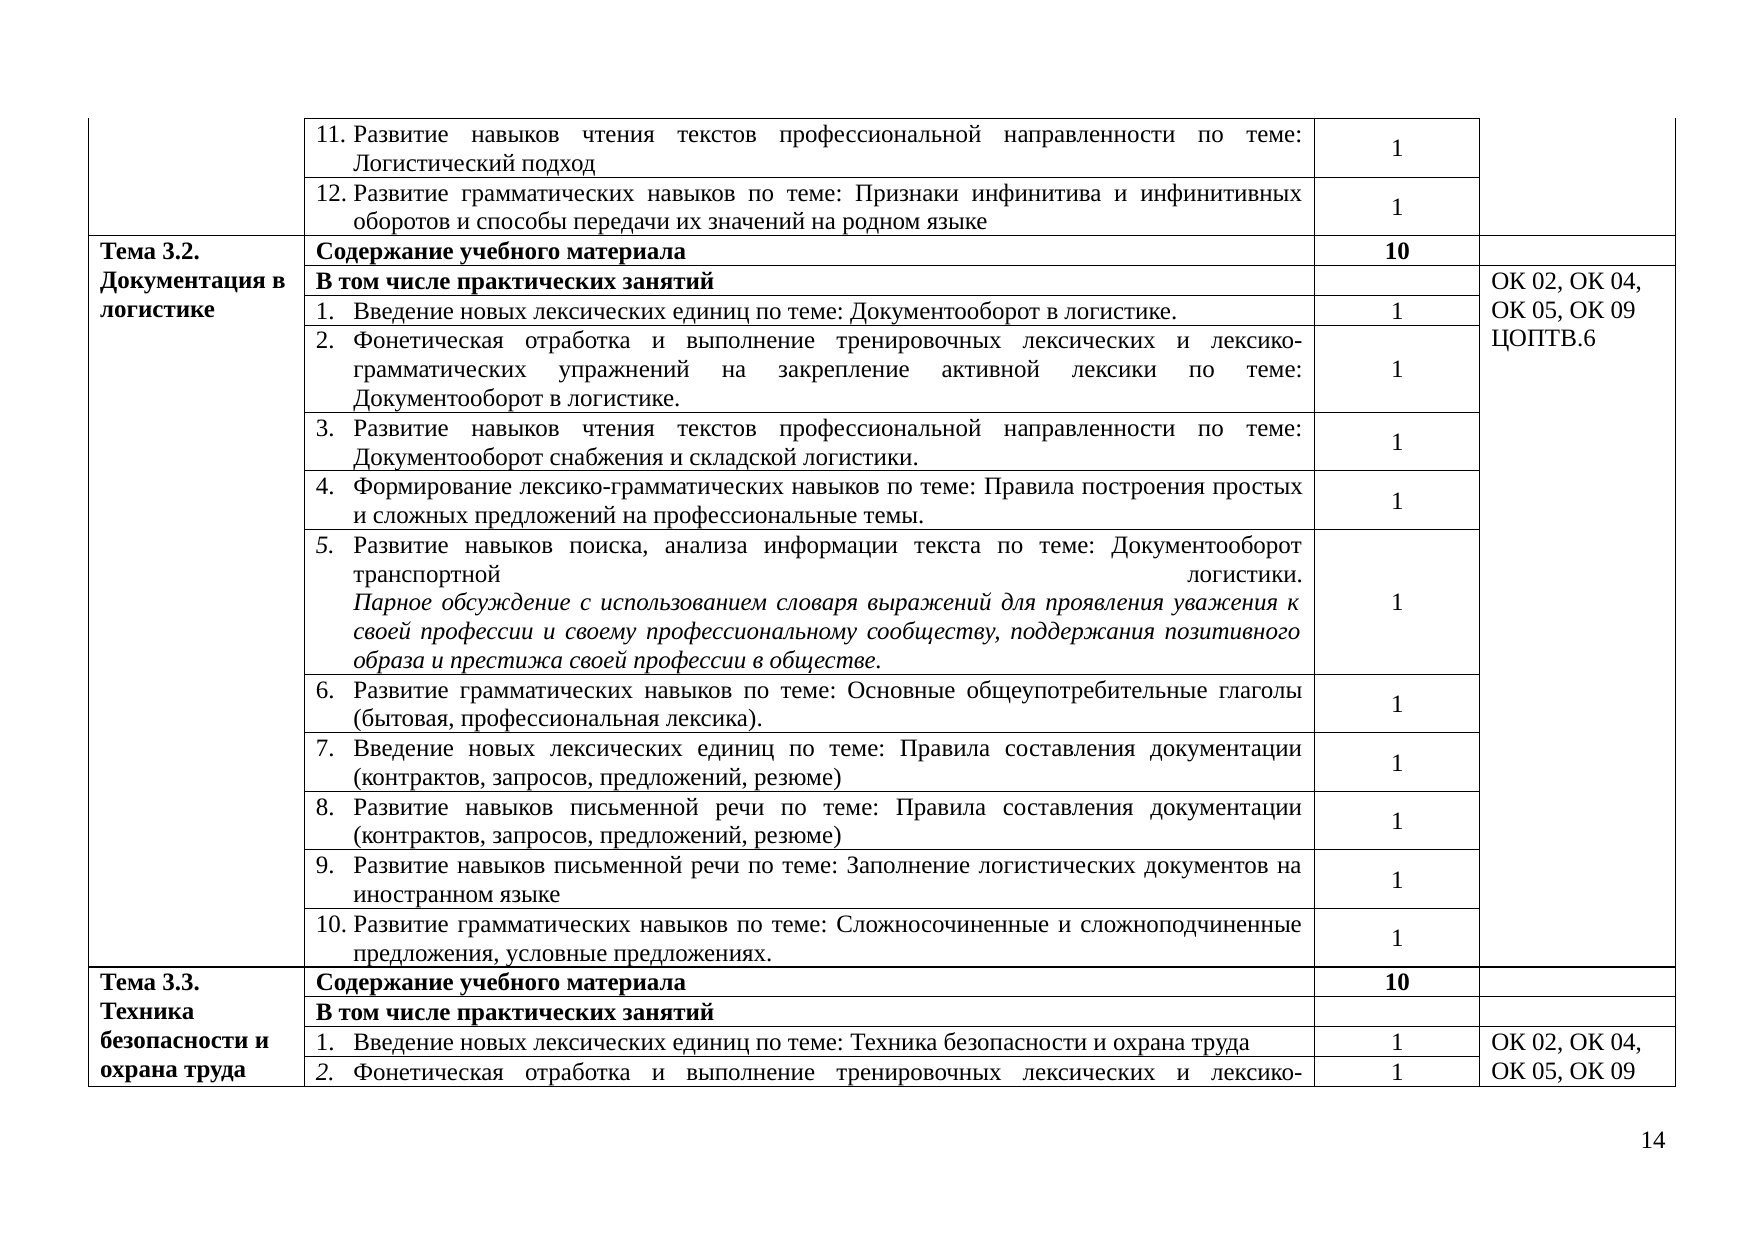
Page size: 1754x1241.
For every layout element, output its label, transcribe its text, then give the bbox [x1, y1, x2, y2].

table_cell Развитие навыков чтения текстов профессиональной направленности по теме: Логистический подход [305, 119, 1314, 177]
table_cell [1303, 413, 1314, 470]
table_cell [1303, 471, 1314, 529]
table_cell [1315, 997, 1479, 1026]
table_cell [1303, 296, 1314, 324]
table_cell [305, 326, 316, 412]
table_cell [1480, 968, 1675, 996]
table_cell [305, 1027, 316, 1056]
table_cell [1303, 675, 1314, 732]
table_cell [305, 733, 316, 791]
table_cell 1 [1315, 792, 1479, 849]
table_cell 1 [1315, 119, 1479, 177]
table_cell 1 [1315, 733, 1479, 791]
table_cell 10 [1315, 236, 1479, 265]
table_cell 1 [1315, 296, 1479, 324]
table_cell 1 [1315, 326, 1479, 412]
table_cell В том числе практических занятий [305, 266, 1314, 295]
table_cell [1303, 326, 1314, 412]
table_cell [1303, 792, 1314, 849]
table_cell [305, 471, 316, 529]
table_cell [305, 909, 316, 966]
table_cell 1 [1315, 471, 1479, 529]
table_cell 10 [1315, 968, 1479, 996]
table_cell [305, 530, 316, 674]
table_cell Содержание учебного материала [305, 968, 1314, 996]
table_cell Содержание учебного материала [305, 236, 1314, 265]
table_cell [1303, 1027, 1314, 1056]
table_cell Развитие грамматических навыков по теме: Признаки инфинитива и инфинитивных оборотов и способы передачи их значений на родном языке [305, 178, 1314, 235]
table_cell 1 [1315, 413, 1479, 470]
table_cell 1 [1315, 1057, 1479, 1086]
table_cell 1 [1315, 530, 1479, 674]
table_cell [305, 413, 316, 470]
table_cell ОК 02, ОК 04, ОК 05, ОК 09 ЦОПТВ.6 [1480, 266, 1675, 966]
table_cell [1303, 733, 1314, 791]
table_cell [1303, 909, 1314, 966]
table_cell В том числе практических занятий [305, 997, 1314, 1026]
table_cell 1 [1315, 178, 1479, 235]
table_cell 1 [1315, 675, 1479, 732]
table_cell 1 [1315, 850, 1479, 908]
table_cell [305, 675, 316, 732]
table_cell Тема 3.3. Техника безопасности и охрана труда [89, 968, 304, 1086]
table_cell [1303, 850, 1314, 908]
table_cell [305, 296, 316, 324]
table_cell [1315, 266, 1479, 295]
table_cell ОК 02, ОК 04, ОК 05, ОК 09 ЦОПТВ.6 [1480, 1027, 1675, 1086]
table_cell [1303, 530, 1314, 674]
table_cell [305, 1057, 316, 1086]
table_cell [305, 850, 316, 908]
table_cell 1 [1315, 909, 1479, 966]
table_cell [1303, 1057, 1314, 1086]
table_cell 1 [1315, 1027, 1479, 1056]
table_cell [1480, 236, 1675, 265]
table_cell [1480, 997, 1675, 1026]
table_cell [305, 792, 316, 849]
table_cell Тема 3.2. Документация в логистике [89, 236, 304, 966]
